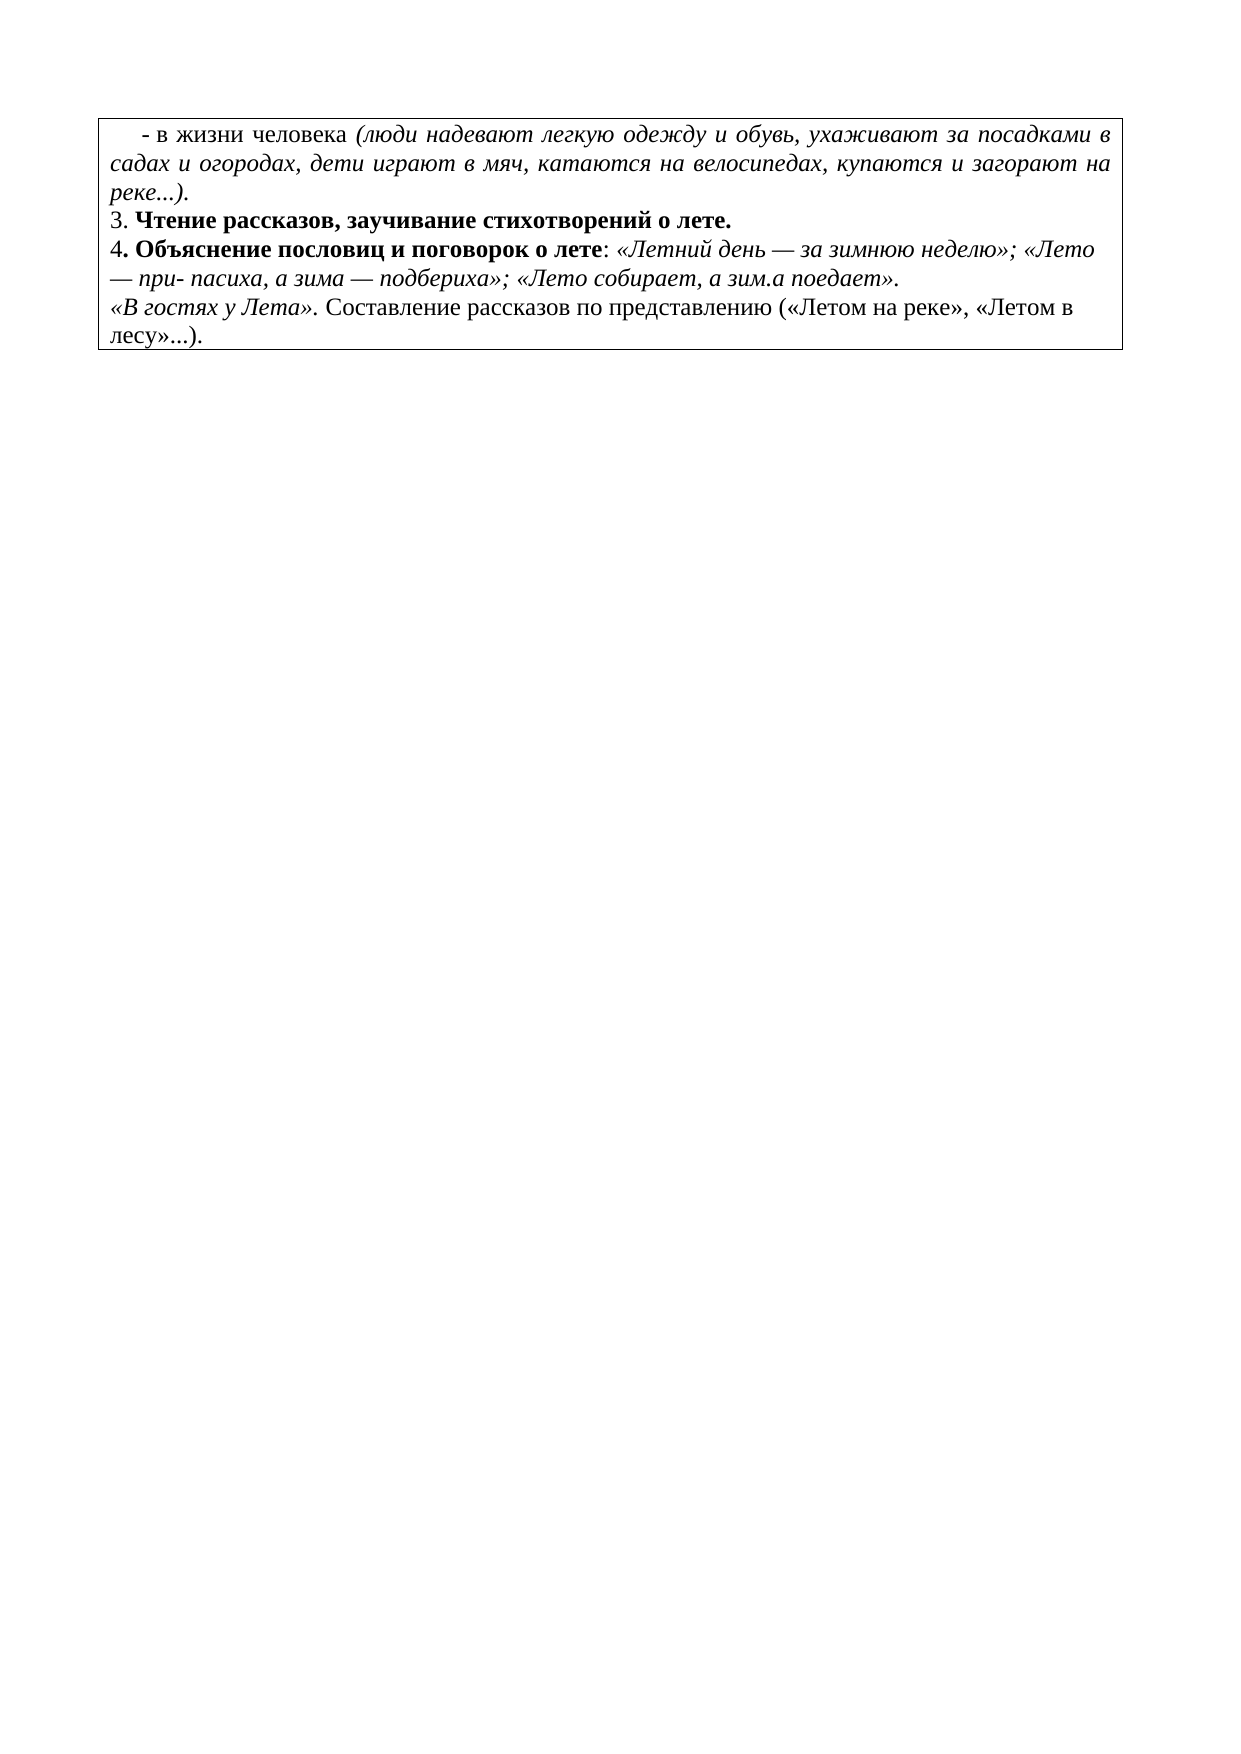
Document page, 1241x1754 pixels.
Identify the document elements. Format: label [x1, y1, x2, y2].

table_cell [99, 119, 1122, 349]
